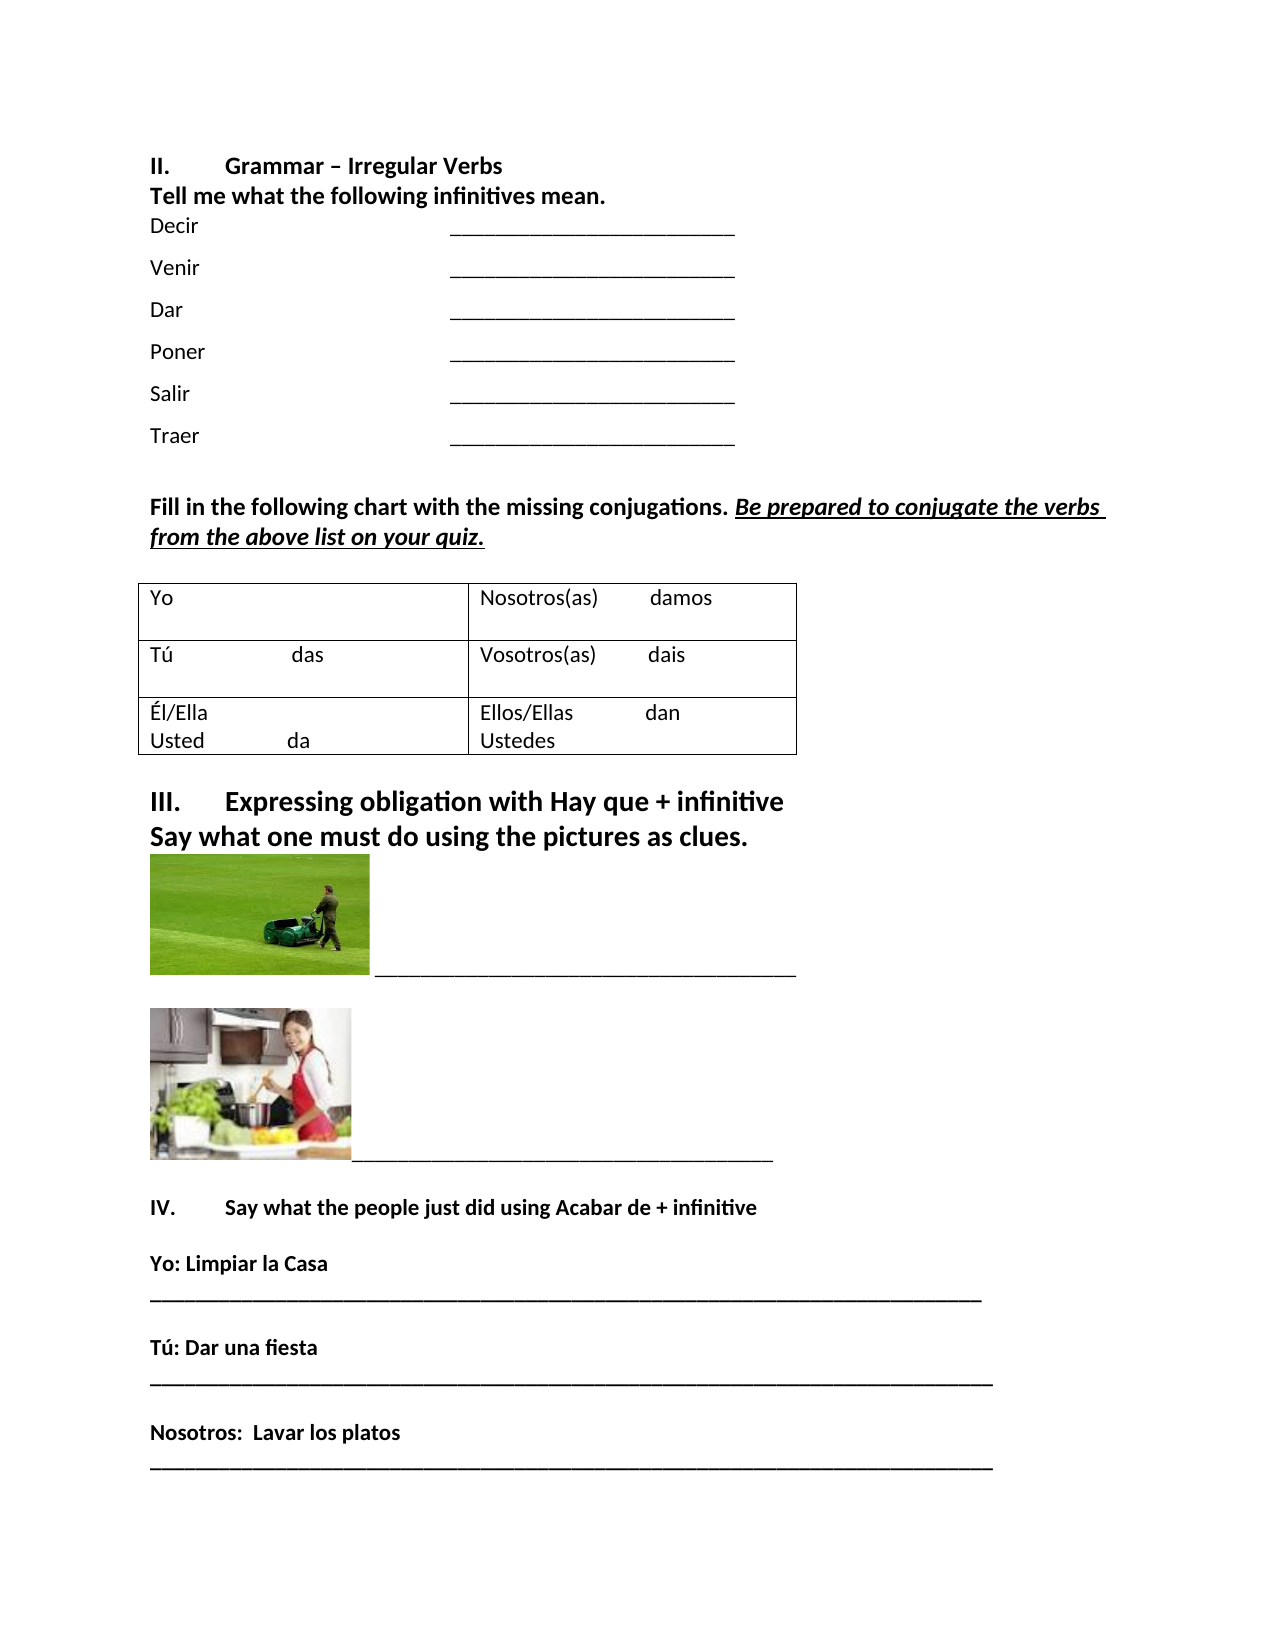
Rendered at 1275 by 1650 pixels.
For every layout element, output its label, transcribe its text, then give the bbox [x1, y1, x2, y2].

text Poner _________________________ [150, 337, 1125, 365]
text IV. Say what the people just did using Acabar de + infinitive [150, 1193, 1125, 1221]
text Nosotros: Lavar los platos [150, 1418, 1125, 1446]
text Say what one must do using the pictures as clues. [150, 818, 1125, 854]
text __________________________________________________________________________ [150, 1362, 1125, 1389]
text Venir _________________________ [150, 253, 1125, 281]
text Yo: Limpiar la Casa [150, 1249, 1125, 1277]
text Dar _________________________ [150, 295, 1125, 323]
text Tú: Dar una fiesta [150, 1333, 1125, 1362]
text III. Expressing obligation with Hay que + infinitive [150, 783, 1125, 818]
text _____________________________________ [150, 854, 1125, 980]
text _________________________________________________________________________ [150, 1277, 1125, 1306]
text __________________________________________________________________________ [150, 1446, 1125, 1474]
table_header Nosotros(as) damos [469, 584, 796, 639]
table_cell Vosotros(as) dais [469, 641, 796, 697]
text Salir _________________________ [150, 379, 1125, 407]
table_header Yo [139, 584, 468, 639]
text II. Grammar – Irregular Verbs [150, 150, 1125, 181]
table_cell Él/Ella Usted da [139, 698, 468, 754]
text Tell me what the following infinitives mean. [150, 181, 1125, 211]
text Traer _________________________ [150, 421, 1125, 449]
table_cell Tú das [139, 641, 468, 697]
picture [150, 854, 370, 975]
text Decir _________________________ [150, 211, 1125, 239]
table_cell Ellos/Ellas dan Ustedes [469, 698, 796, 754]
text _____________________________________ [150, 1008, 1125, 1165]
picture [150, 1008, 352, 1160]
text Fill in the following chart with the missing conjugations. Be prepared to conjugate the verbs from the above list on your quiz. [150, 491, 1125, 552]
